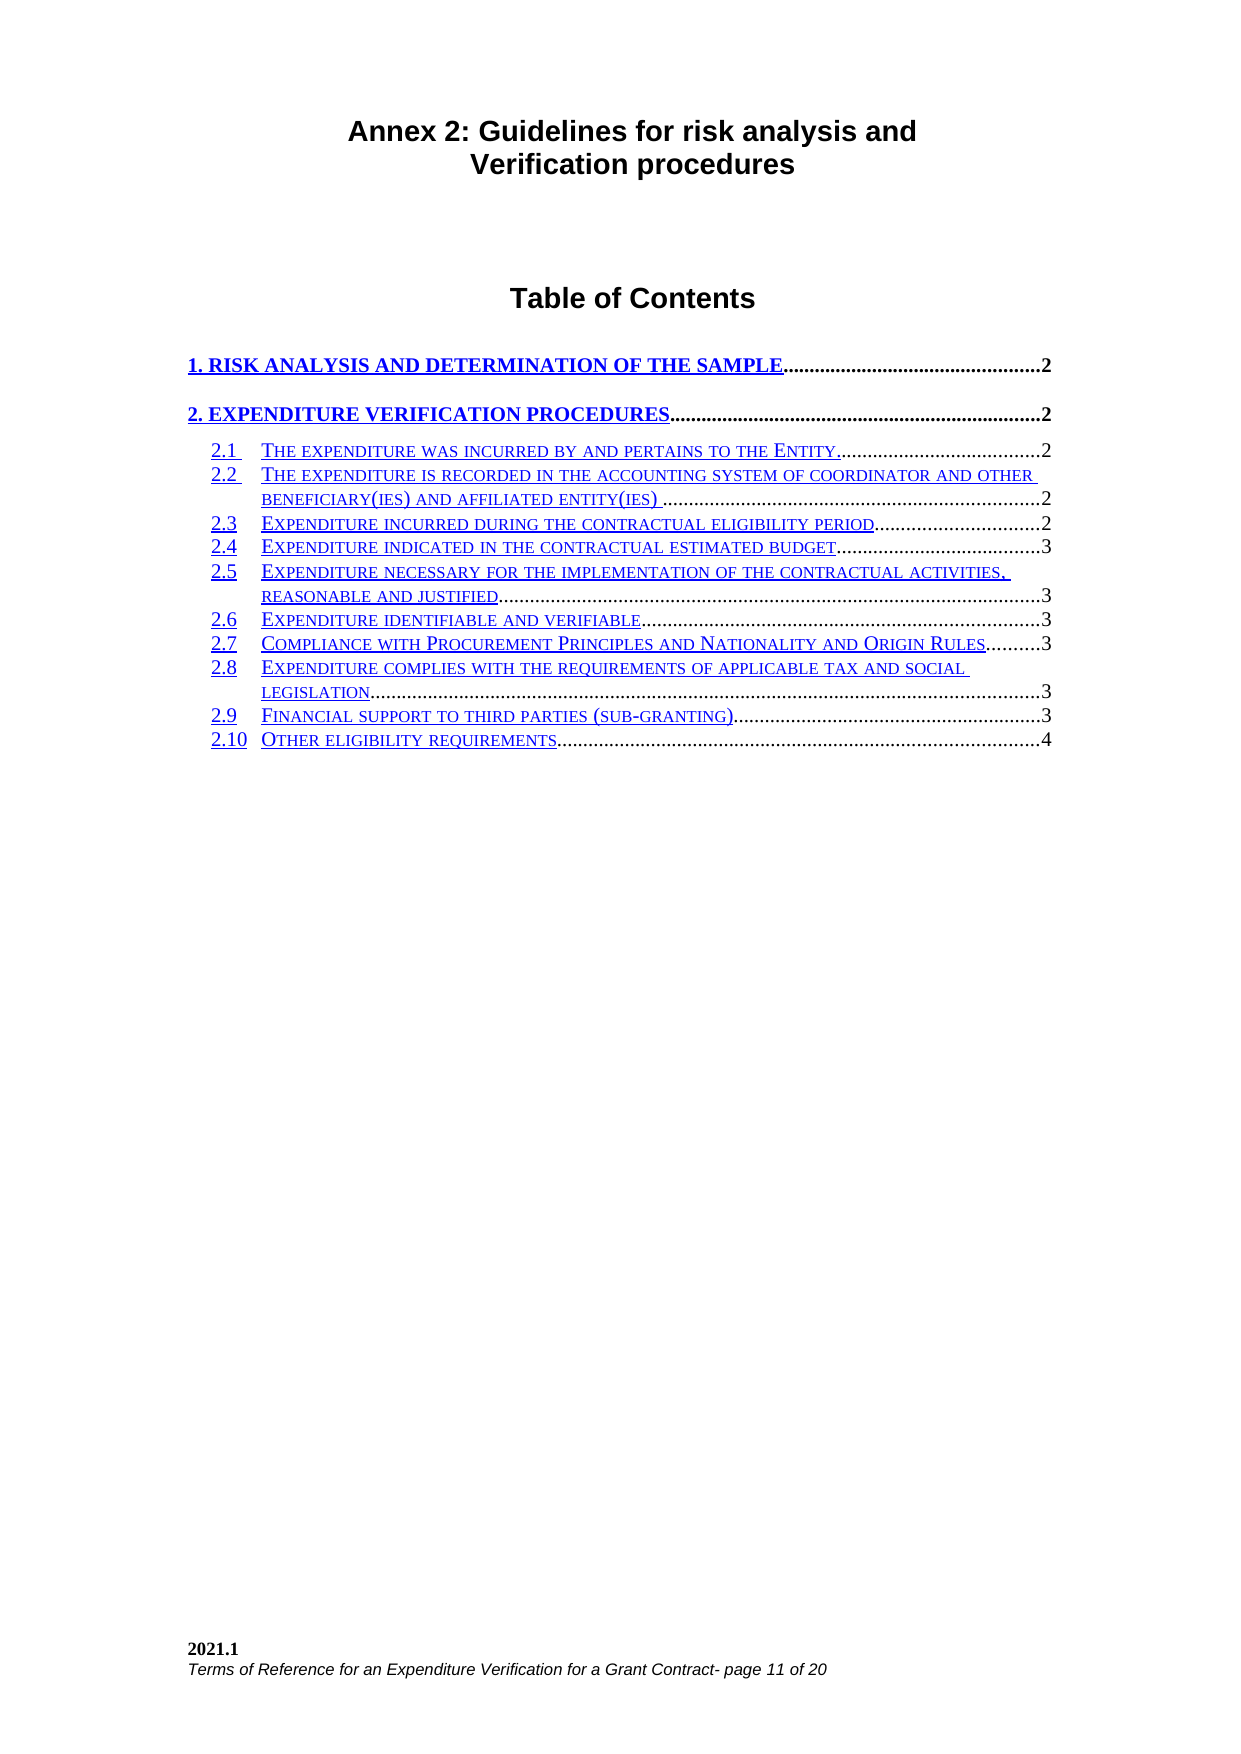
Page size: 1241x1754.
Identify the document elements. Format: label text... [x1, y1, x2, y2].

text 2.10 Other eligibility requirements 4 [211, 727, 1078, 751]
text 2.5 Expenditure necessary for the implementation of the contractual activities, reasonable and justified 3 [211, 558, 1078, 607]
text 2.1 The expenditure was incurred by and pertains to the Entity. 2 [211, 438, 1078, 462]
text 2. EXPENDITURE VERIFICATION PROCEDURES 2 [187, 402, 1078, 426]
text 2.8 Expenditure complies with the requirements of applicable tax and social legislation 3 [211, 655, 1078, 703]
text Verification procedures [187, 147, 1078, 181]
text 2.7 Compliance with Procurement Principles and Nationality and Origin Rules 3 [211, 631, 1078, 655]
text Table of Contents [187, 282, 1078, 315]
text Annex 2: Guidelines for risk analysis and [187, 114, 1078, 147]
text 2.3 Expenditure incurred during the contractual eligibility period 2 [211, 510, 1078, 534]
text 2.6 Expenditure identifiable and verifiable 3 [211, 607, 1078, 631]
text 2.4 Expenditure indicated in the contractual estimated budget 3 [211, 534, 1078, 558]
text 2.9 Financial support to third parties (sub-granting) 3 [211, 703, 1078, 727]
text 2.2 The expenditure is recorded in the accounting system of coordinator and other beneficiary(ies) and affiliated entity(ies) 2 [211, 462, 1078, 510]
text 1. RISK ANALYSIS AND DETERMINATION OF THE SAMPLE 2 [187, 353, 1078, 377]
